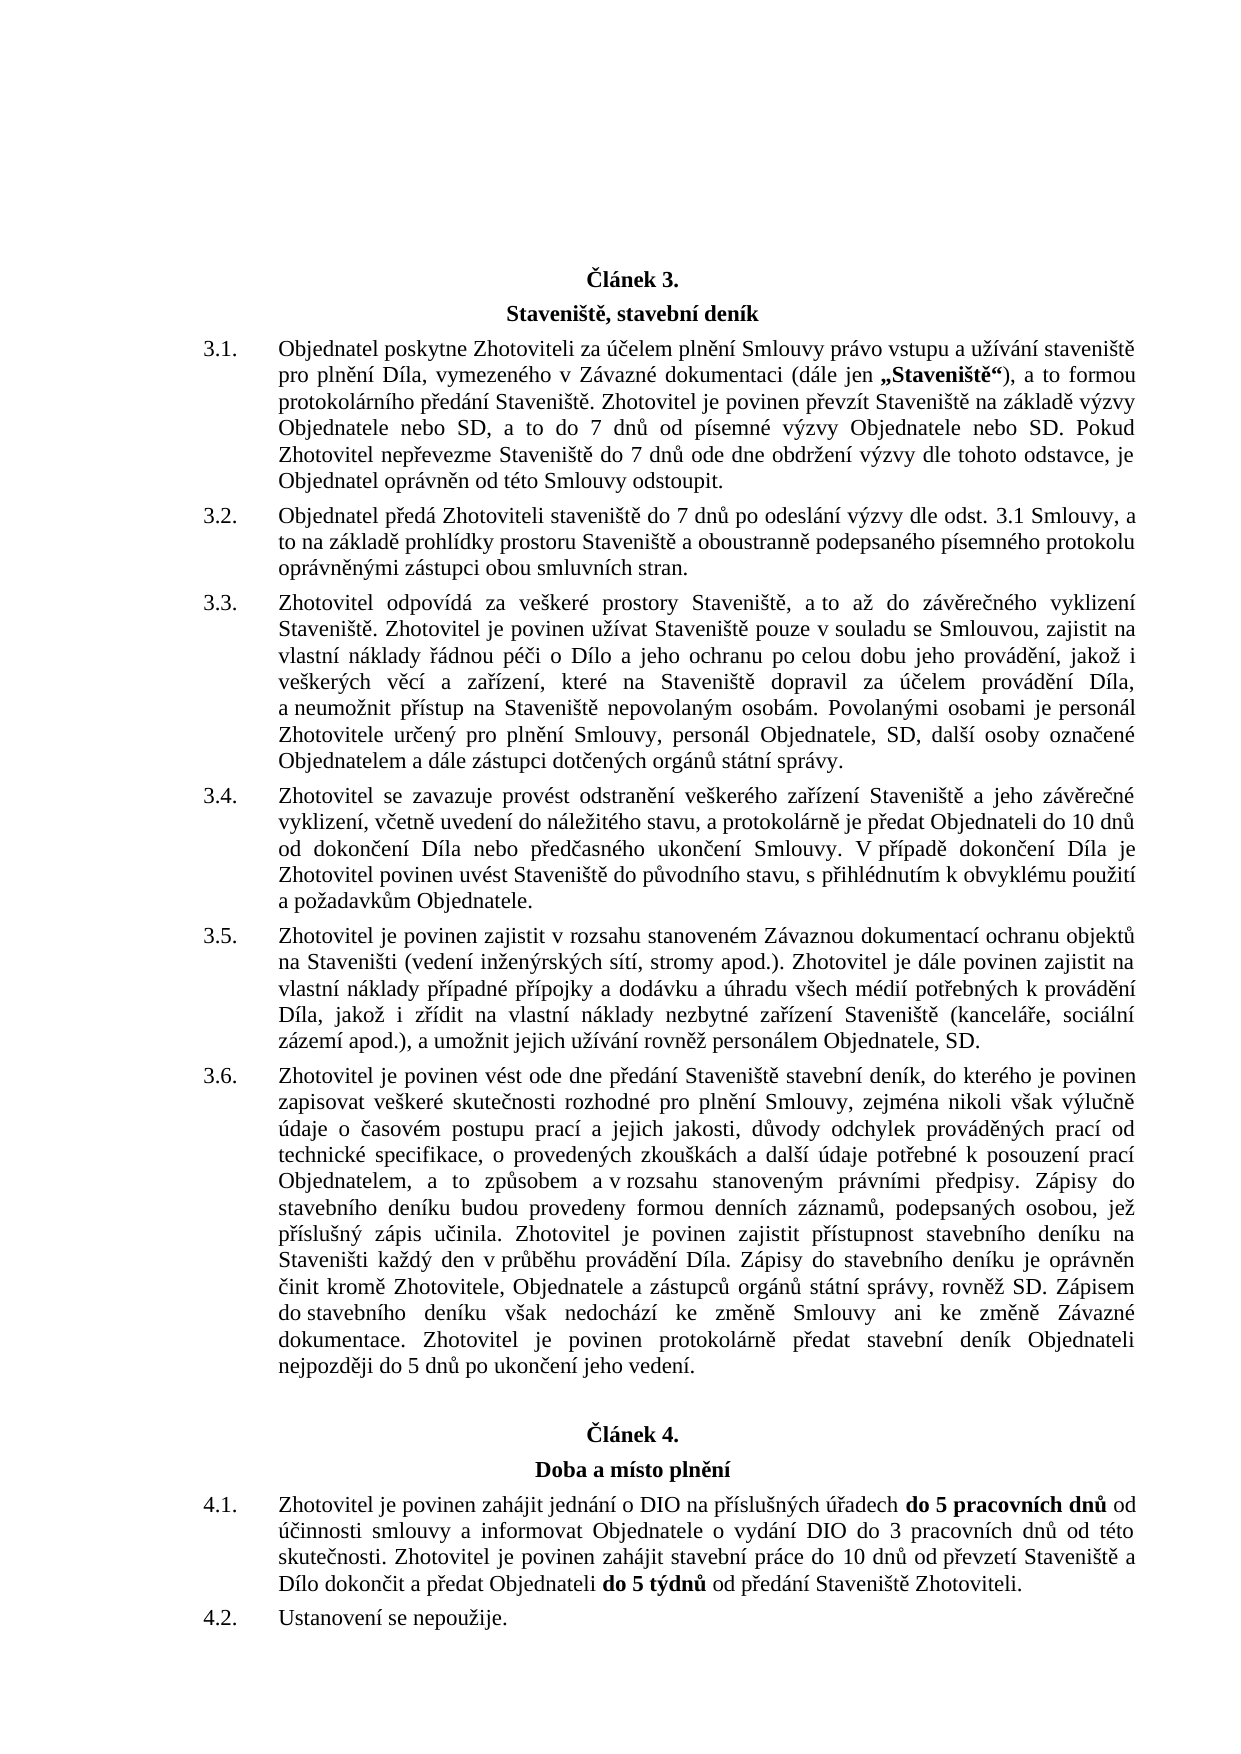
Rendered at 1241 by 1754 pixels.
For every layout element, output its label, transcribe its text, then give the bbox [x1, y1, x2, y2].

text Doba a místo plnění [129, 1456, 1136, 1482]
list Objednatel poskytne Zhotoviteli za účelem plnění Smlouvy právo vstupu a užívání staveniště pro plnění Díla, vymezeného v Závazné dokumentaci (dále jen „Staveniště“), a to formou protokolárního předání Staveniště. Zhotovitel je povinen převzít Staveniště na základě výzvy Objednatele nebo SD, a to do 7 dnů od písemné výzvy Objednatele nebo SD. Pokud Zhotovitel nepřevezme Staveniště do 7 dnů ode dne obdržení výzvy dle tohoto odstavce, je Objednatel oprávněn od této Smlouvy odstoupit. [203, 335, 1136, 493]
list Zhotovitel se zavazuje provést odstranění veškerého zařízení Staveniště a jeho závěrečné vyklizení, včetně uvedení do náležitého stavu, a protokolárně je předat Objednateli do 10 dnů od dokončení Díla nebo předčasného ukončení Smlouvy. V případě dokončení Díla je Zhotovitel povinen uvést Staveniště do původního stavu, s přihlédnutím k obvyklému použití a požadavkům Objednatele. [203, 782, 1136, 914]
text Zhotovitel je povinen vést ode dne předání Staveniště stavební deník, do kterého je povinen zapisovat veškeré skutečnosti rozhodné pro plnění Smlouvy, zejména nikoli však výlučně údaje o časovém postupu prací a jejich jakosti, důvody odchylek prováděných prací od technické specifikace, o provedených zkouškách a další údaje potřebné k posouzení prací Objednatelem, a to způsobem a v rozsahu stanoveným právními předpisy. Zápisy do stavebního deníku budou provedeny formou denních záznamů, podepsaných osobou, jež příslušný zápis učinila. Zhotovitel je povinen zajistit přístupnost stavebního deníku na Staveništi každý den v průběhu provádění Díla. Zápisy do stavebního deníku je oprávněn činit kromě Zhotovitele, Objednatele a zástupců orgánů státní správy, rovněž SD. Zápisem do stavebního deníku však nedochází ke změně Smlouvy ani ke změně Závazné dokumentace. Zhotovitel je povinen protokolárně předat stavební deník Objednateli nejpozději do 5 dnů po ukončení jeho vedení. [203, 1062, 1136, 1378]
list Zhotovitel je povinen zahájit jednání o DIO na příslušných úřadech do 5 pracovních dnů od účinnosti smlouvy a informovat Objednatele o vydání DIO do 3 pracovních dnů od této skutečnosti. Zhotovitel je povinen zahájit stavební práce do 10 dnů od převzetí Staveniště a Dílo dokončit a předat Objednateli do 5 týdnů od předání Staveniště Zhotoviteli. [203, 1491, 1136, 1596]
list Objednatel předá Zhotoviteli staveniště do 7 dnů po odeslání výzvy dle odst. 3.1 Smlouvy, a to na základě prohlídky prostoru Staveniště a oboustranně podepsaného písemného protokolu oprávněnými zástupci obou smluvních stran. [203, 502, 1136, 581]
text Staveniště, stavební deník [129, 301, 1136, 327]
list Ustanovení se nepoužije. [203, 1604, 1136, 1631]
text Zhotovitel je povinen zajistit v rozsahu stanoveném Závaznou dokumentací ochranu objektů na Staveništi (vedení inženýrských sítí, stromy apod.). Zhotovitel je dále povinen zajistit na vlastní náklady případné přípojky a dodávku a úhradu všech médií potřebných k provádění Díla, jakož i zřídit na vlastní náklady nezbytné zařízení Staveniště (kanceláře, sociální zázemí apod.), a umožnit jejich užívání rovněž personálem Objednatele, SD. [203, 922, 1136, 1054]
list Zhotovitel odpovídá za veškeré prostory Staveniště, a to až do závěrečného vyklizení Staveniště. Zhotovitel je povinen užívat Staveniště pouze v souladu se Smlouvou, zajistit na vlastní náklady řádnou péči o Dílo a jeho ochranu po celou dobu jeho provádění, jakož i veškerých věcí a zařízení, které na Staveniště dopravil za účelem provádění Díla, a neumožnit přístup na Staveniště nepovolaným osobám. Povolanými osobami je personál Zhotovitele určený pro plnění Smlouvy, personál Objednatele, SD, další osoby označené Objednatelem a dále zástupci dotčených orgánů státní správy. [203, 589, 1136, 773]
